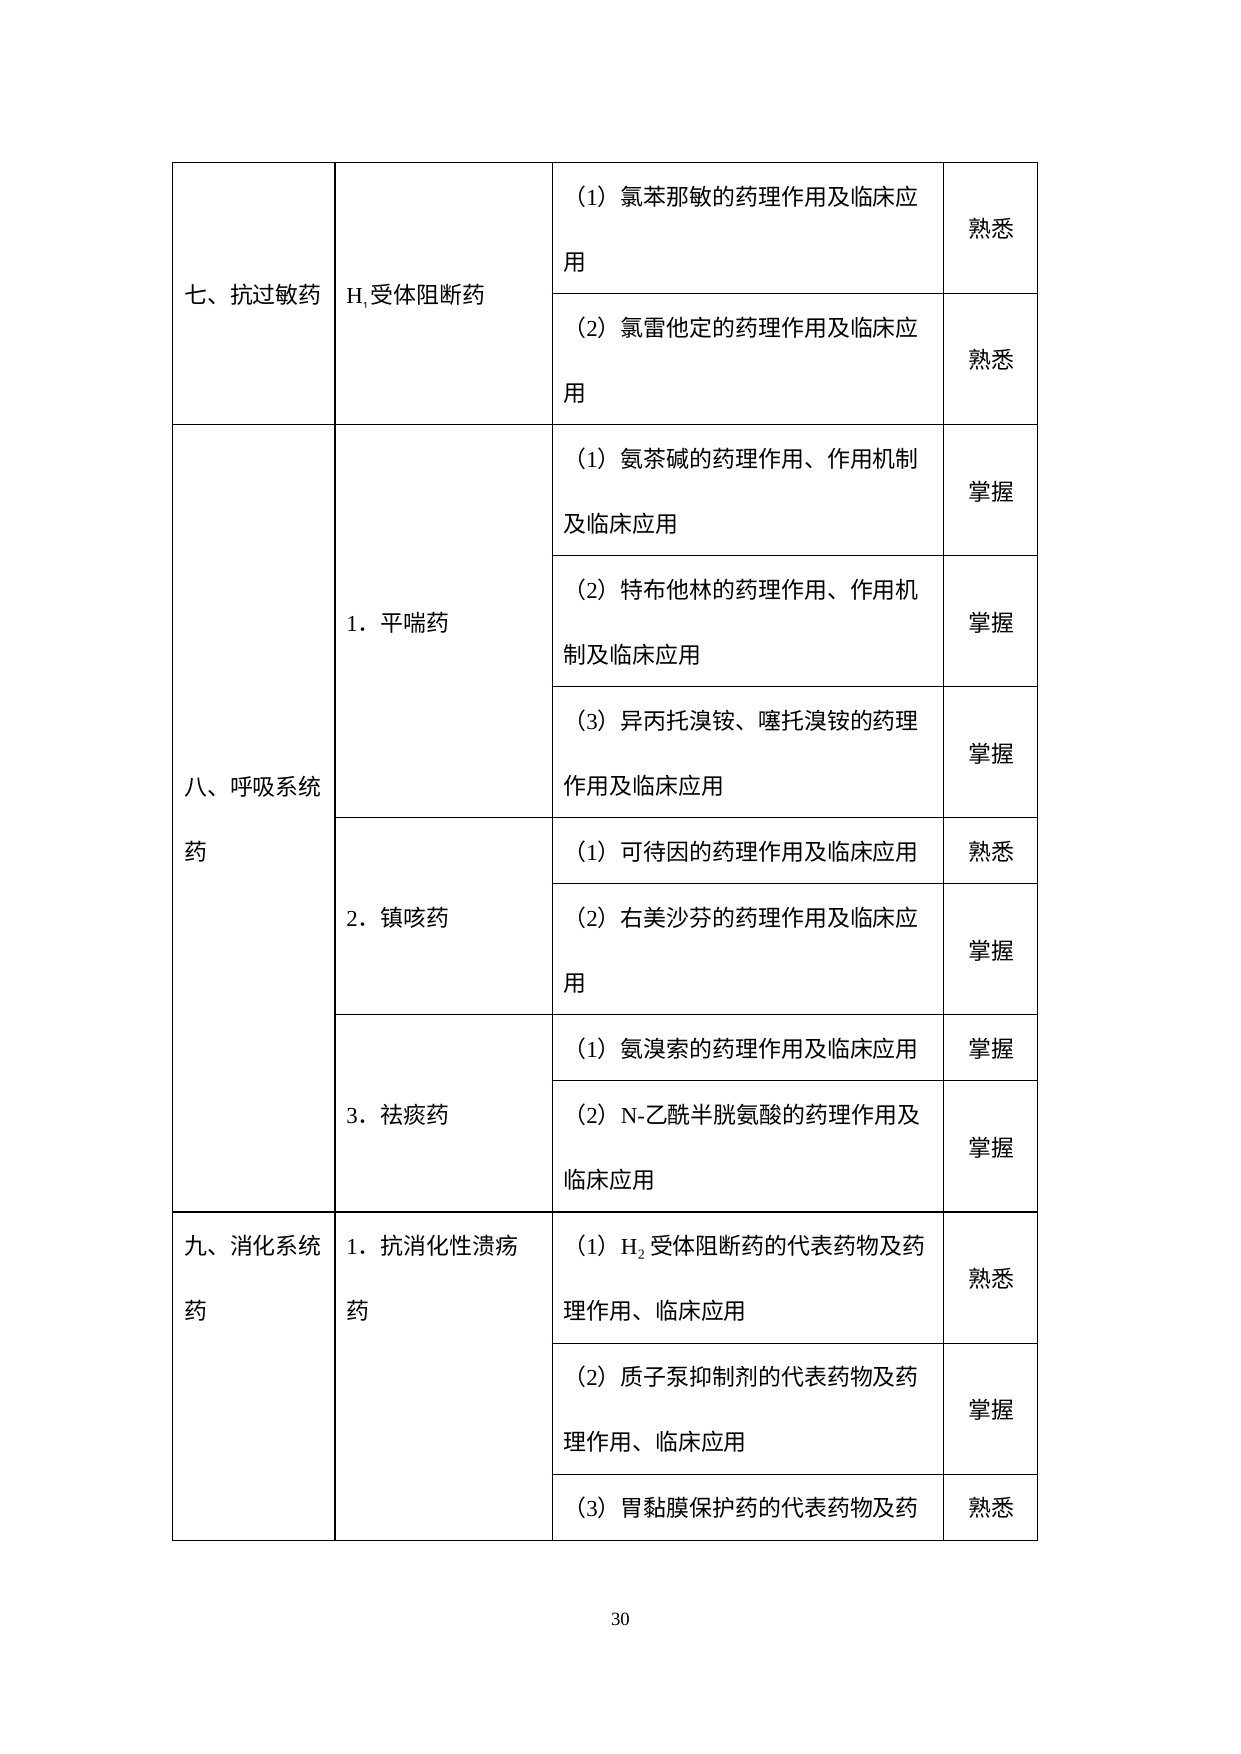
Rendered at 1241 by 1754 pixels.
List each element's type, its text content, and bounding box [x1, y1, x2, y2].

table_cell （1）氯苯那敏的药理作用及临床应用 [553, 163, 943, 293]
table_cell 掌握 [944, 884, 1037, 1014]
table_cell 1．平喘药 [336, 425, 552, 817]
table_cell 熟悉 [944, 163, 1037, 293]
table_cell （2）氯雷他定的药理作用及临床应用 [553, 294, 943, 424]
table_cell （1）氨茶碱的药理作用、作用机制及临床应用 [553, 425, 943, 555]
table_cell 掌握 [944, 687, 1037, 817]
table_cell 掌握 [944, 556, 1037, 686]
table_cell （2）右美沙芬的药理作用及临床应用 [553, 884, 943, 1014]
table_cell 2．镇咳药 [336, 818, 552, 1014]
table_cell （2）特布他林的药理作用、作用机制及临床应用 [553, 556, 943, 686]
table_cell 1．抗消化性溃疡药 [336, 1213, 552, 1539]
table_cell 掌握 [944, 1344, 1037, 1473]
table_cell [553, 1475, 943, 1539]
table_cell （1）氨溴索的药理作用及临床应用 [553, 1015, 943, 1080]
table_cell H₁受体阻断药 [336, 163, 552, 424]
table_cell 掌握 [944, 1081, 1037, 1211]
table_cell 熟悉 [944, 1213, 1037, 1342]
table_cell （2）质子泵抑制剂的代表药物及药理作用、临床应用 [553, 1344, 943, 1473]
table_cell 掌握 [944, 1015, 1037, 1080]
table_cell 八、呼吸系统药 [173, 425, 334, 1211]
table_cell （2）N-乙酰半胱氨酸的药理作用及临床应用 [553, 1081, 943, 1211]
table_cell 3．祛痰药 [336, 1015, 552, 1211]
table_cell 熟悉 [944, 294, 1037, 424]
table_cell 七、抗过敏药 [173, 163, 334, 424]
table_cell 九、消化系统药 [173, 1213, 334, 1539]
table_cell 熟悉 [944, 1475, 1037, 1539]
table_cell （3）异丙托溴铵、噻托溴铵的药理作用及临床应用 [553, 687, 943, 817]
table_cell （1）可待因的药理作用及临床应用 [553, 818, 943, 883]
table_cell （1）H₂受体阻断药的代表药物及药理作用、临床应用 [553, 1213, 943, 1342]
table_cell 熟悉 [944, 818, 1037, 883]
table_cell 掌握 [944, 425, 1037, 555]
